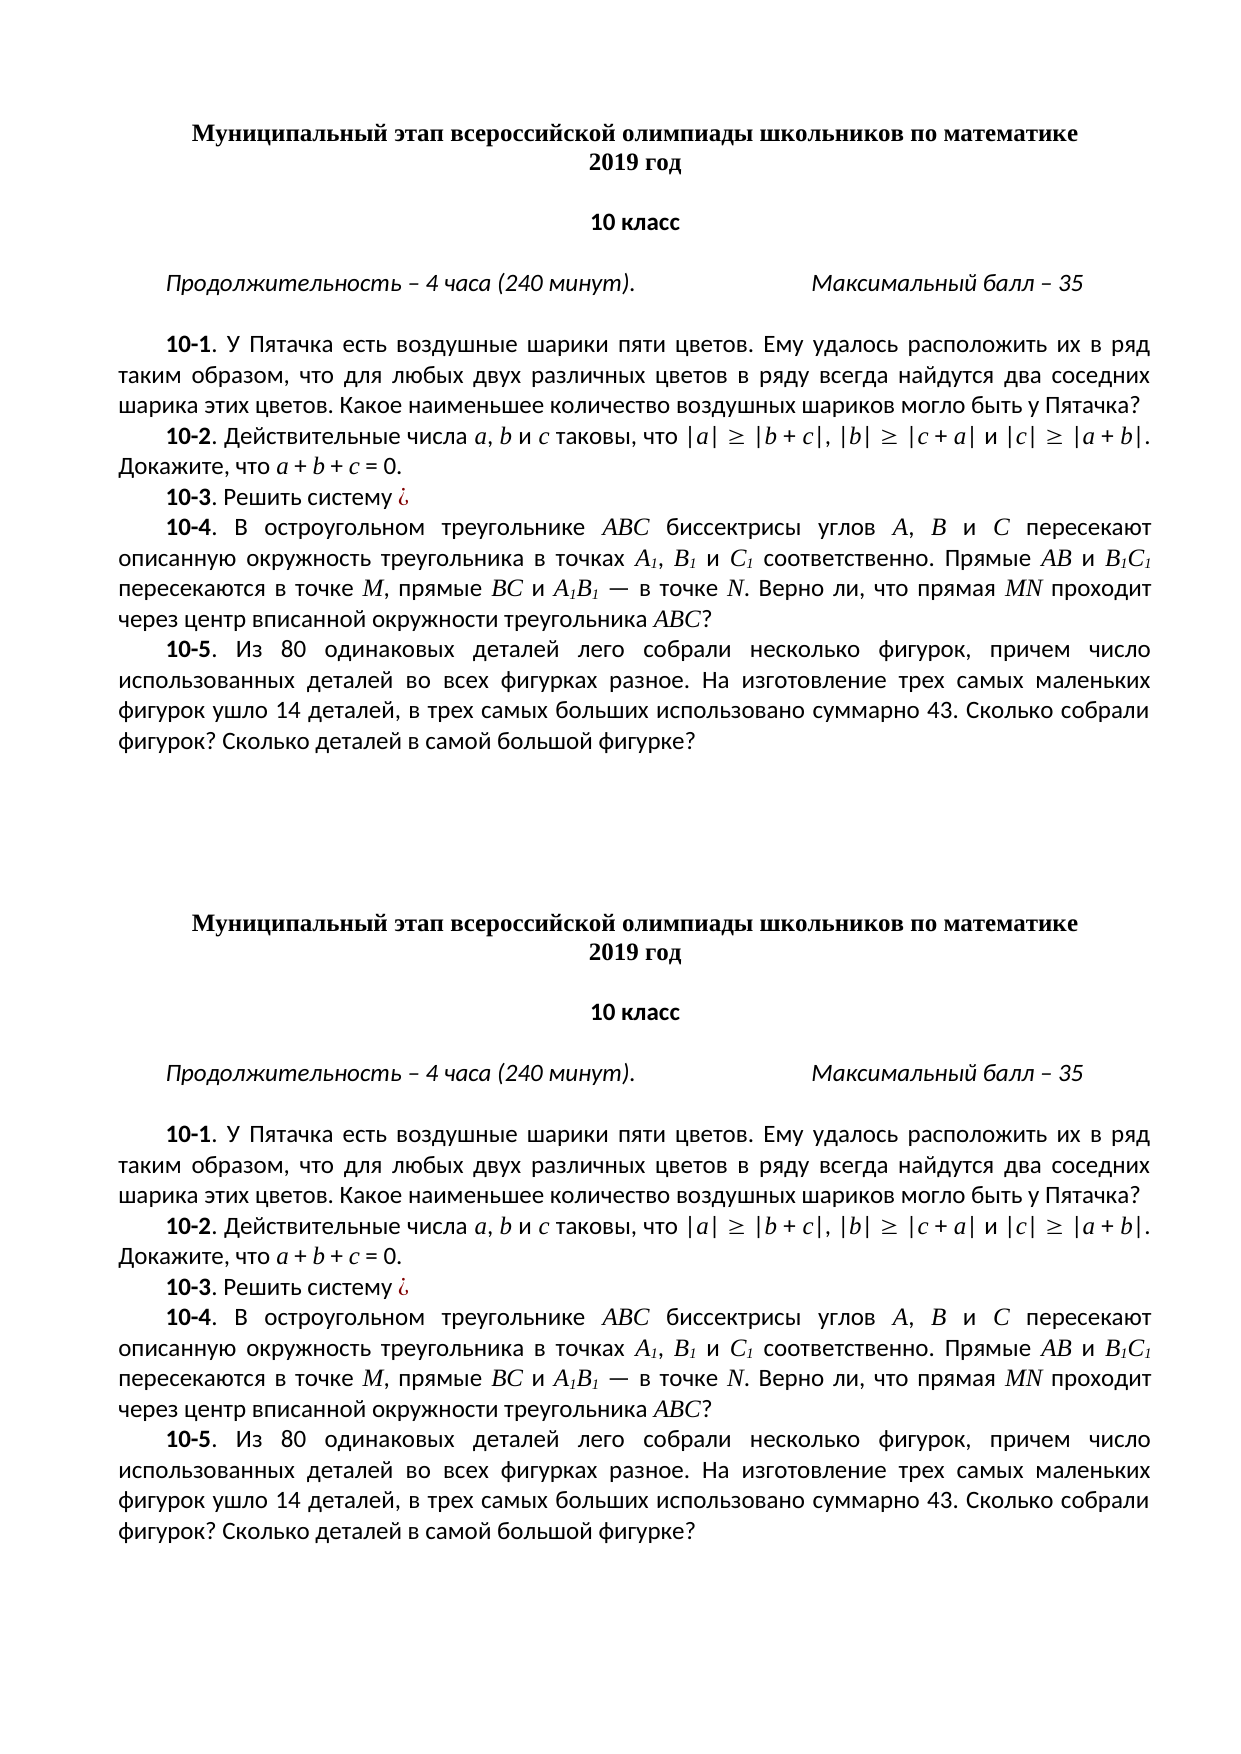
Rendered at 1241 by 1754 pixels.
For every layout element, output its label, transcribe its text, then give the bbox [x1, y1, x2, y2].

text Муниципальный этап всероссийской олимпиады школьников по математике [118, 908, 1152, 937]
text 10-4. В остроугольном треугольнике ABC биссектрисы углов A, B и C пересекают описанную окружность треугольника в точках A1, B1 и C1 соответственно. Прямые AB и B1C1 пересекаются в точке M, прямые BC и A1B1 — в точке N. Верно ли, что прямая MN проходит через центр вписанной окружности треугольника ABC? [118, 1301, 1152, 1423]
text Продолжительность – 4 часа (240 минут). Максимальный балл – 35 [118, 1057, 1152, 1088]
text Продолжительность – 4 часа (240 минут). Максимальный балл – 35 [118, 267, 1152, 298]
text 2019 год [118, 147, 1152, 176]
text 10-3. Решить систему [118, 481, 1152, 511]
text 10-2. Действительные числа a, b и c таковы, что |a| |b + c|, |b| |c + a| и |c| |a + b|. Докажите, что a + b + c = 0. [118, 1210, 1152, 1271]
text 10-4. В остроугольном треугольнике ABC биссектрисы углов A, B и C пересекают описанную окружность треугольника в точках A1, B1 и C1 соответственно. Прямые AB и B1C1 пересекаются в точке M, прямые BC и A1B1 — в точке N. Верно ли, что прямая MN проходит через центр вписанной окружности треугольника ABC? [118, 511, 1152, 633]
text 10-1. У Пятачка есть воздушные шарики пяти цветов. Ему удалось расположить их в ряд таким образом, что для любых двух различных цветов в ряду всегда найдутся два соседних шарика этих цветов. Какое наименьшее количество воздушных шариков могло быть у Пятачка? [118, 1118, 1152, 1210]
text 10-5. Из 80 одинаковых деталей лего собрали несколько фигурок, причем число использованных деталей во всех фигурках разное. На изготовление трех самых маленьких фигурок ушло 14 деталей, в трех самых больших использовано суммарно 43. Сколько собрали фигурок? Сколько деталей в самой большой фигурке? [118, 633, 1152, 756]
text 2019 год [118, 937, 1152, 966]
text 10-3. Решить систему [118, 1271, 1152, 1301]
text 10-1. У Пятачка есть воздушные шарики пяти цветов. Ему удалось расположить их в ряд таким образом, что для любых двух различных цветов в ряду всегда найдутся два соседних шарика этих цветов. Какое наименьшее количество воздушных шариков могло быть у Пятачка? [118, 328, 1152, 420]
text 10 класс [118, 206, 1152, 237]
text 10-5. Из 80 одинаковых деталей лего собрали несколько фигурок, причем число использованных деталей во всех фигурках разное. На изготовление трех самых маленьких фигурок ушло 14 деталей, в трех самых больших использовано суммарно 43. Сколько собрали фигурок? Сколько деталей в самой большой фигурке? [118, 1423, 1152, 1546]
text 10-2. Действительные числа a, b и c таковы, что |a| |b + c|, |b| |c + a| и |c| |a + b|. Докажите, что a + b + c = 0. [118, 420, 1152, 481]
text 10 класс [118, 996, 1152, 1027]
text Муниципальный этап всероссийской олимпиады школьников по математике [118, 118, 1152, 147]
